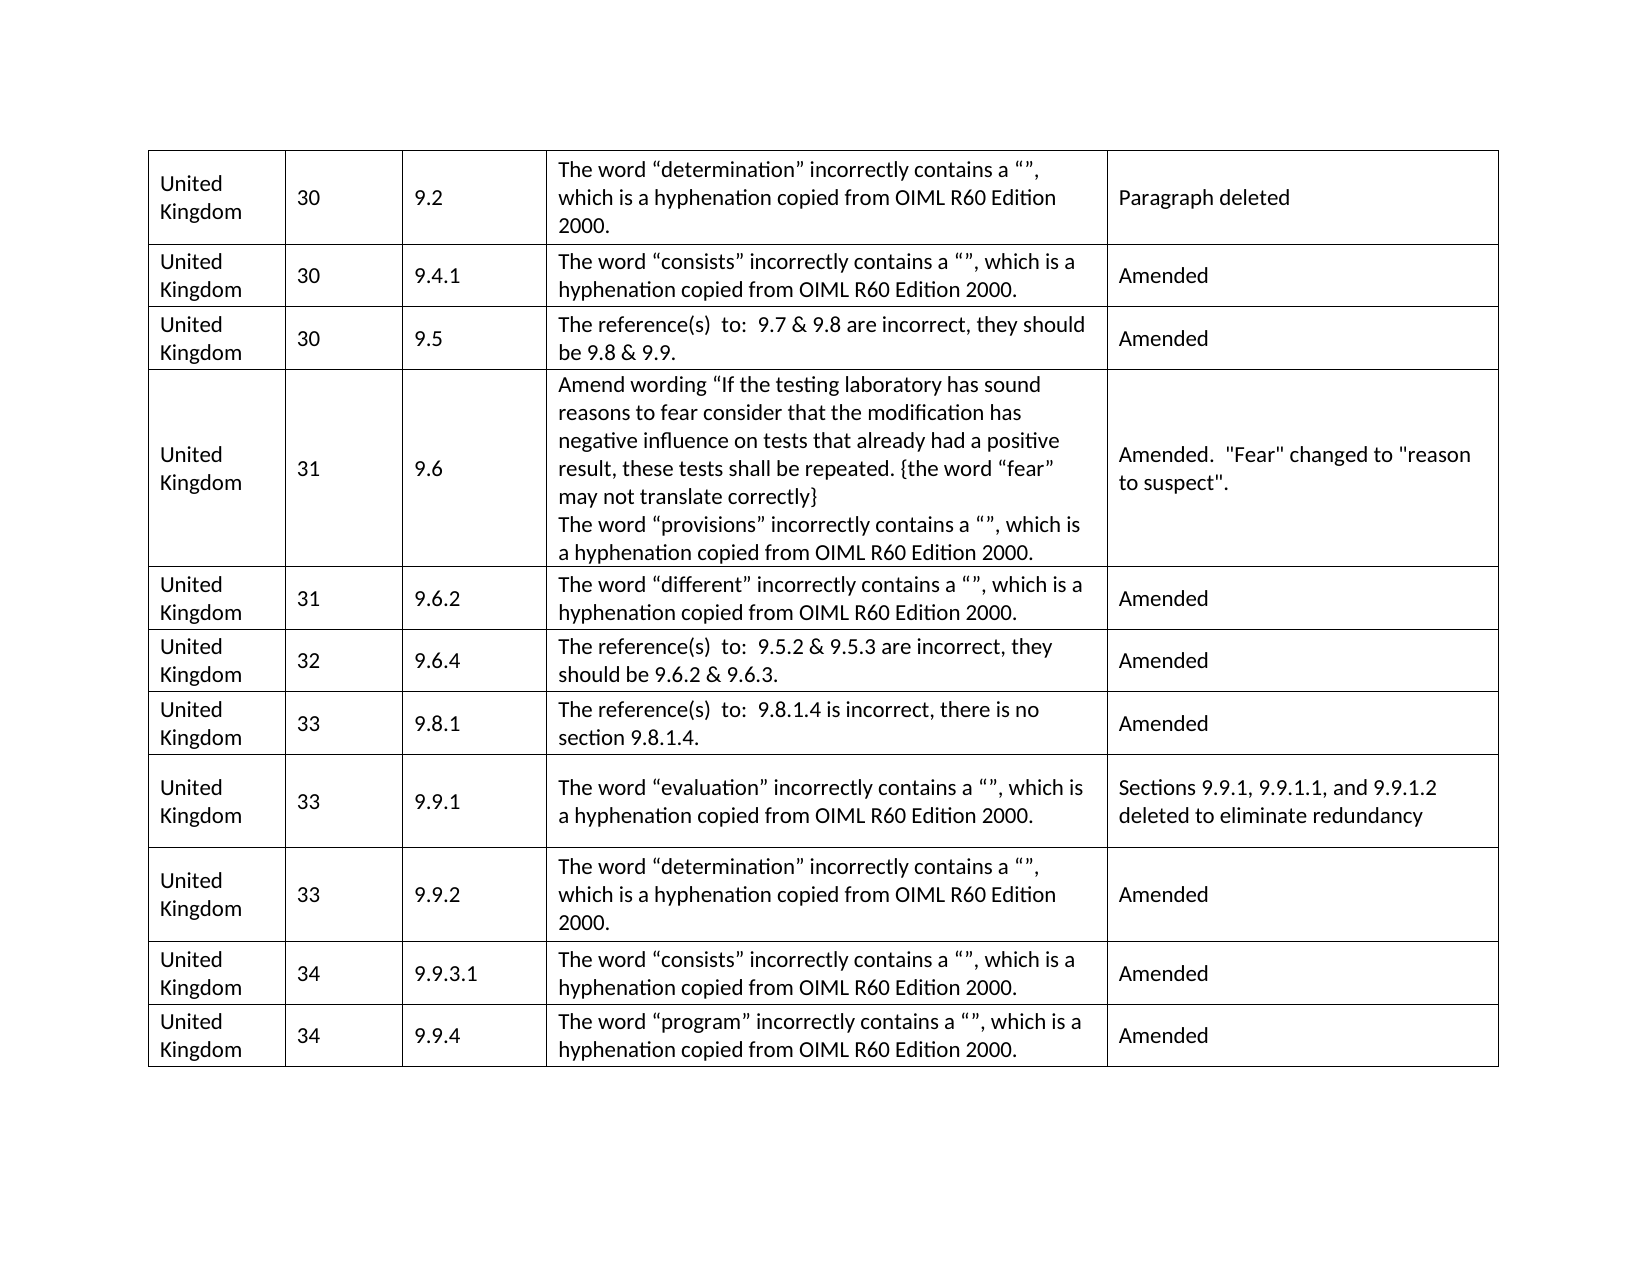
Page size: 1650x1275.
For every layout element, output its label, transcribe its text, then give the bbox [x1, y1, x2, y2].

table_cell 9.6 [403, 370, 546, 566]
table_cell 9.5 [403, 307, 546, 369]
table_cell The word “evaluation” incorrectly contains a “”, which is a hyphenation copied from OIML R60 Edition 2000. [547, 755, 1107, 847]
table_cell 30 [286, 151, 402, 244]
table_cell 9.6.2 [403, 567, 546, 628]
table_cell Amended [1108, 692, 1498, 753]
table_cell United Kingdom [149, 307, 285, 369]
table_cell United Kingdom [149, 1005, 285, 1066]
table_cell Sections 9.9.1, 9.9.1.1, and 9.9.1.2 deleted to eliminate redundancy [1108, 755, 1498, 847]
table_cell 9.4.1 [403, 245, 546, 306]
table_cell United Kingdom [149, 630, 285, 691]
table_cell 9.9.2 [403, 848, 546, 941]
table_cell The reference(s) to: 9.5.2 & 9.5.3 are incorrect, they should be 9.6.2 & 9.6.3. [547, 630, 1107, 691]
table_cell Amended. "Fear" changed to "reason to suspect". [1108, 370, 1498, 566]
table_cell 33 [286, 848, 402, 941]
table_cell 34 [286, 942, 402, 1003]
table_cell United Kingdom [149, 567, 285, 628]
table_cell 9.9.3.1 [403, 942, 546, 1003]
table_cell Amended [1108, 567, 1498, 628]
table_cell 34 [286, 1005, 402, 1066]
table_cell Amend wording “If the testing laboratory has sound reasons to fear consider that the modification has negative influence on tests that already had a positive result, these tests shall be repeated. {the word “fear” may not translate correctly} The word “provisions” incorrectly contains a “”, which is a hyphenation copied from OIML R60 Edition 2000. [547, 370, 1107, 566]
table_cell The word “determination” incorrectly contains a “”, which is a hyphenation copied from OIML R60 Edition 2000. [547, 848, 1107, 941]
table_cell The word “consists” incorrectly contains a “”, which is a hyphenation copied from OIML R60 Edition 2000. [547, 942, 1107, 1003]
table_cell The word “different” incorrectly contains a “”, which is a hyphenation copied from OIML R60 Edition 2000. [547, 567, 1107, 628]
table_cell Paragraph deleted [1108, 151, 1498, 244]
table_cell Amended [1108, 245, 1498, 306]
table_cell The word “determination” incorrectly contains a “”, which is a hyphenation copied from OIML R60 Edition 2000. [547, 151, 1107, 244]
table_cell 32 [286, 630, 402, 691]
table_cell 9.9.1 [403, 755, 546, 847]
table_cell The word “consists” incorrectly contains a “”, which is a hyphenation copied from OIML R60 Edition 2000. [547, 245, 1107, 306]
table_cell 9.2 [403, 151, 546, 244]
table_cell 9.9.4 [403, 1005, 546, 1066]
table_cell Amended [1108, 307, 1498, 369]
table_cell Amended [1108, 1005, 1498, 1066]
table_cell The reference(s) to: 9.7 & 9.8 are incorrect, they should be 9.8 & 9.9. [547, 307, 1107, 369]
table_cell The reference(s) to: 9.8.1.4 is incorrect, there is no section 9.8.1.4. [547, 692, 1107, 753]
table_cell 33 [286, 692, 402, 753]
table_cell United Kingdom [149, 942, 285, 1003]
table_cell 30 [286, 307, 402, 369]
table_cell Amended [1108, 848, 1498, 941]
table_cell United Kingdom [149, 755, 285, 847]
table_cell 9.8.1 [403, 692, 546, 753]
table_cell 33 [286, 755, 402, 847]
table_cell United Kingdom [149, 370, 285, 566]
table_cell United Kingdom [149, 692, 285, 753]
table_cell 31 [286, 370, 402, 566]
table_cell Amended [1108, 630, 1498, 691]
table_cell United Kingdom [149, 151, 285, 244]
table_cell The word “program” incorrectly contains a “”, which is a hyphenation copied from OIML R60 Edition 2000. [547, 1005, 1107, 1066]
table_cell United Kingdom [149, 848, 285, 941]
table_cell 30 [286, 245, 402, 306]
table_cell Amended [1108, 942, 1498, 1003]
table_cell 31 [286, 567, 402, 628]
table_cell United Kingdom [149, 245, 285, 306]
table_cell 9.6.4 [403, 630, 546, 691]
